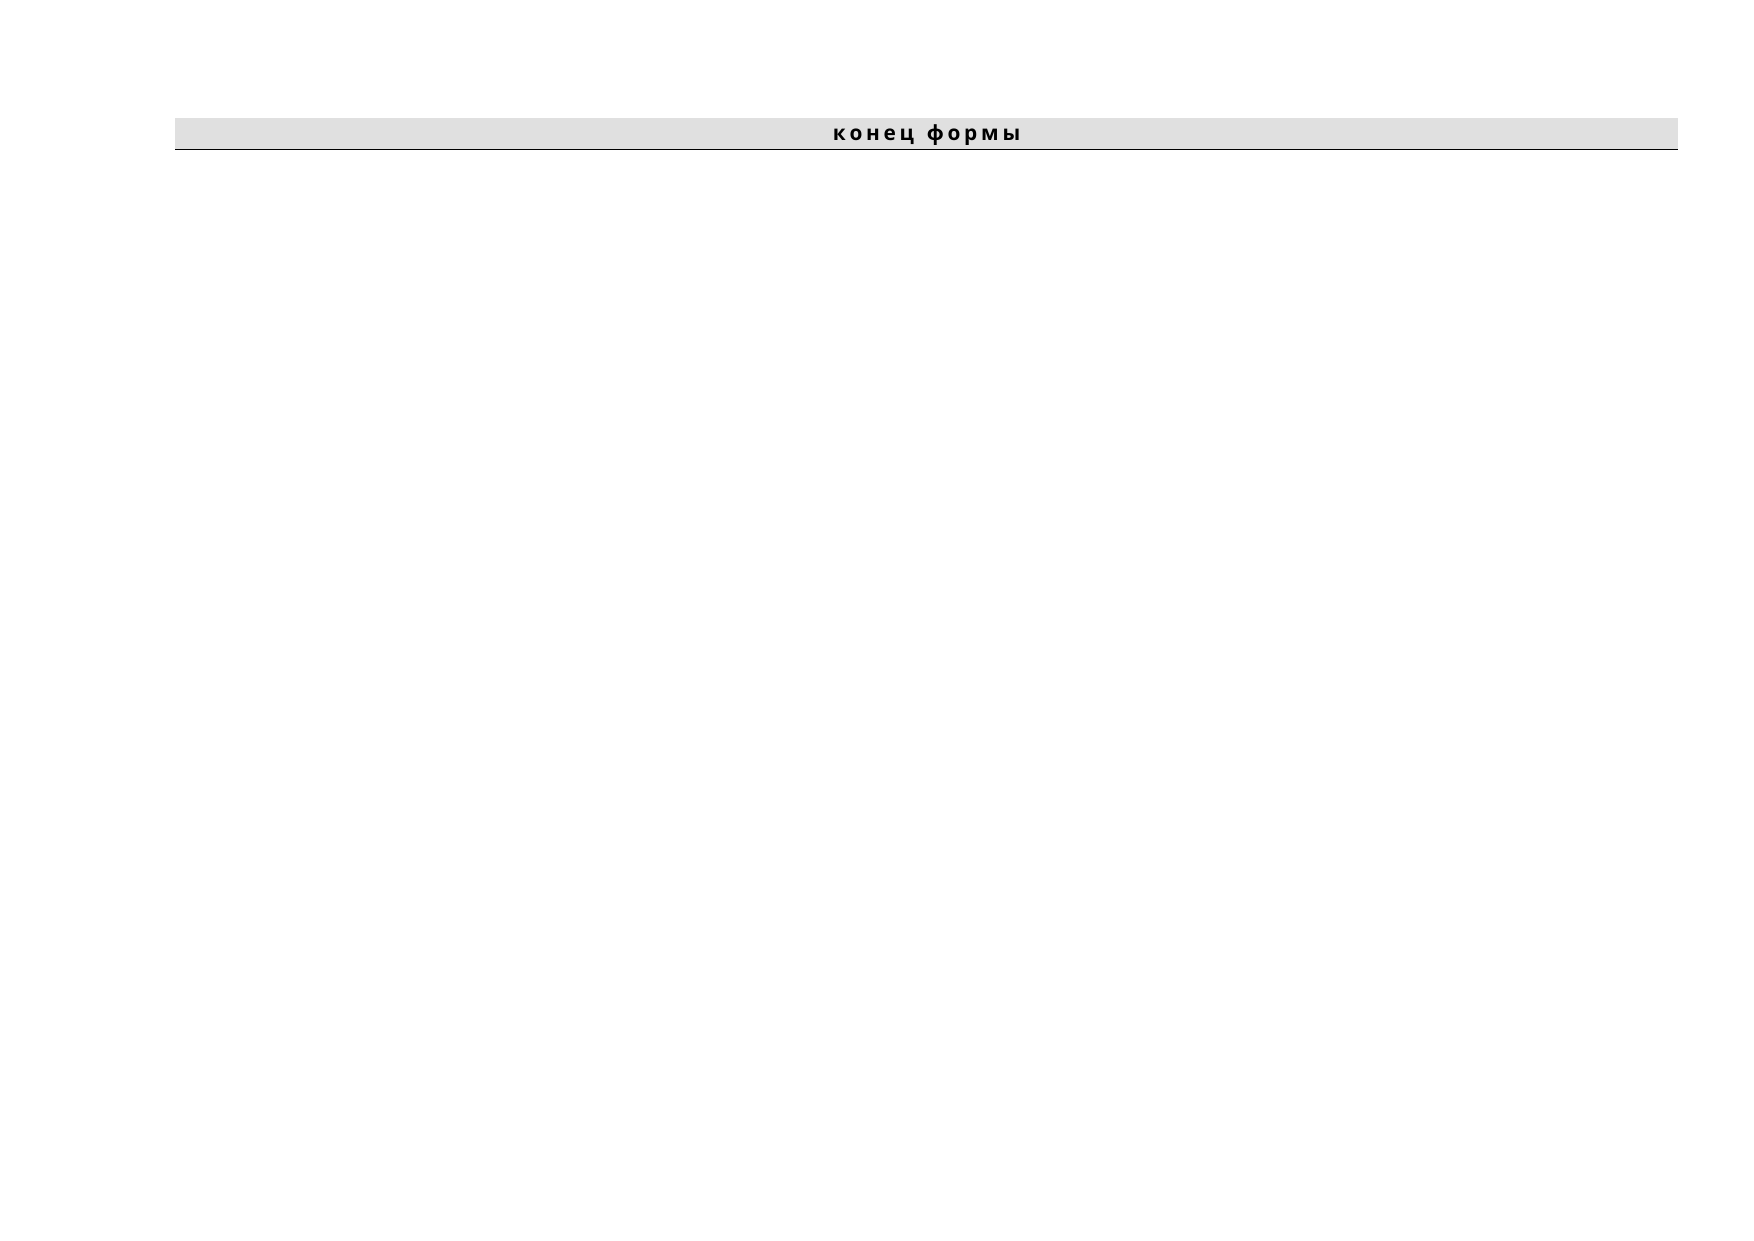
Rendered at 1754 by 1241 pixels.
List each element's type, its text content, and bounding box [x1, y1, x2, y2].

text конец формы [175, 118, 1678, 149]
